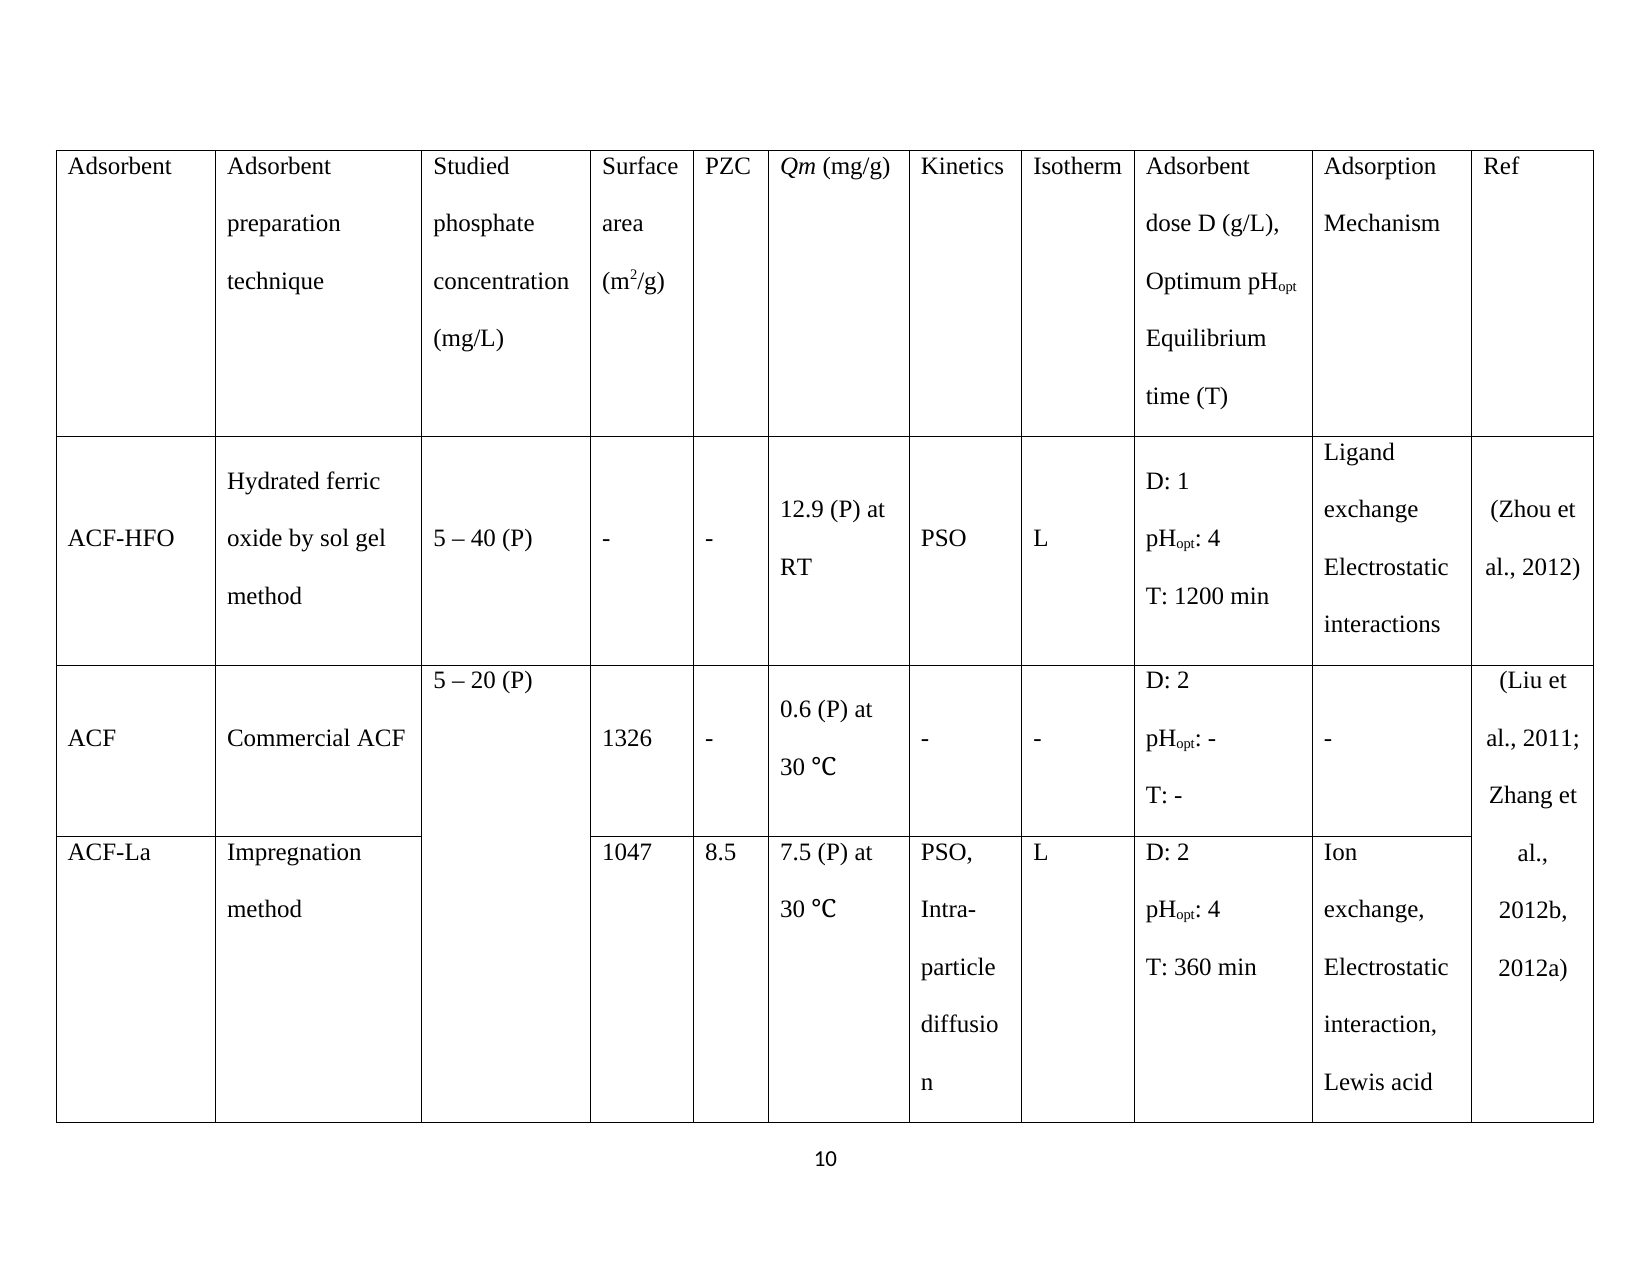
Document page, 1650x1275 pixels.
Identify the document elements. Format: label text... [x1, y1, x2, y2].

table_cell L [1022, 437, 1134, 664]
table_cell ACF-La [57, 837, 215, 1122]
table_header Studied phosphate concentration (mg/L) [422, 151, 590, 436]
table_cell - [1022, 666, 1134, 836]
table_cell ACF-HFO [57, 437, 215, 664]
table_cell ACF [57, 666, 215, 836]
table_cell (Zhou et al., 2012) [1472, 437, 1593, 664]
table_cell Ligand exchange Electrostatic interactions [1313, 437, 1471, 664]
table_cell - [591, 437, 693, 664]
table_cell 0.6 (P) at 30 ℃ [769, 666, 909, 836]
table_cell Commercial ACF [216, 666, 421, 836]
table_header Adsorbent preparation technique [216, 151, 421, 436]
table_header Adsorption Mechanism [1313, 151, 1471, 436]
table_cell 8.5 [694, 837, 768, 1122]
table_header Surface area (m2/g) [591, 151, 693, 436]
table_header Adsorbent [57, 151, 215, 436]
table_cell 12.9 (P) at RT [769, 437, 909, 664]
table_cell - [910, 666, 1021, 836]
table_cell - [1313, 666, 1471, 836]
table_cell 1326 [591, 666, 693, 836]
table_cell - [694, 666, 768, 836]
table_cell Hydrated ferric oxide by sol gel method [216, 437, 421, 664]
table_cell L [1022, 837, 1134, 1122]
table_cell D: 2 pHopt: - T: - [1135, 666, 1312, 836]
table_header Ref [1472, 151, 1593, 436]
table_cell 5 – 20 (P) [422, 666, 590, 1122]
table_header PZC [694, 151, 768, 436]
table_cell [1313, 837, 1471, 1122]
table_header Adsorbent dose D (g/L), Optimum pHopt Equilibrium time (T) [1135, 151, 1312, 436]
table_header Kinetics [910, 151, 1021, 436]
table_cell D: 1 pHopt: 4 T: 1200 min [1135, 437, 1312, 664]
table_cell 5 – 40 (P) [422, 437, 590, 664]
table_cell Impregnation method [216, 837, 421, 1122]
table_cell 7.5 (P) at 30 ℃ [769, 837, 909, 1122]
table_cell PSO [910, 437, 1021, 664]
table_header Qm (mg/g) [769, 151, 909, 436]
table_cell (Liu et al., 2011; Zhang et al., 2012b, 2012a) [1472, 666, 1593, 1122]
table_header Isotherm [1022, 151, 1134, 436]
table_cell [1135, 837, 1312, 1122]
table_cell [910, 837, 1021, 1122]
table_cell - [694, 437, 768, 664]
table_cell 1047 [591, 837, 693, 1122]
